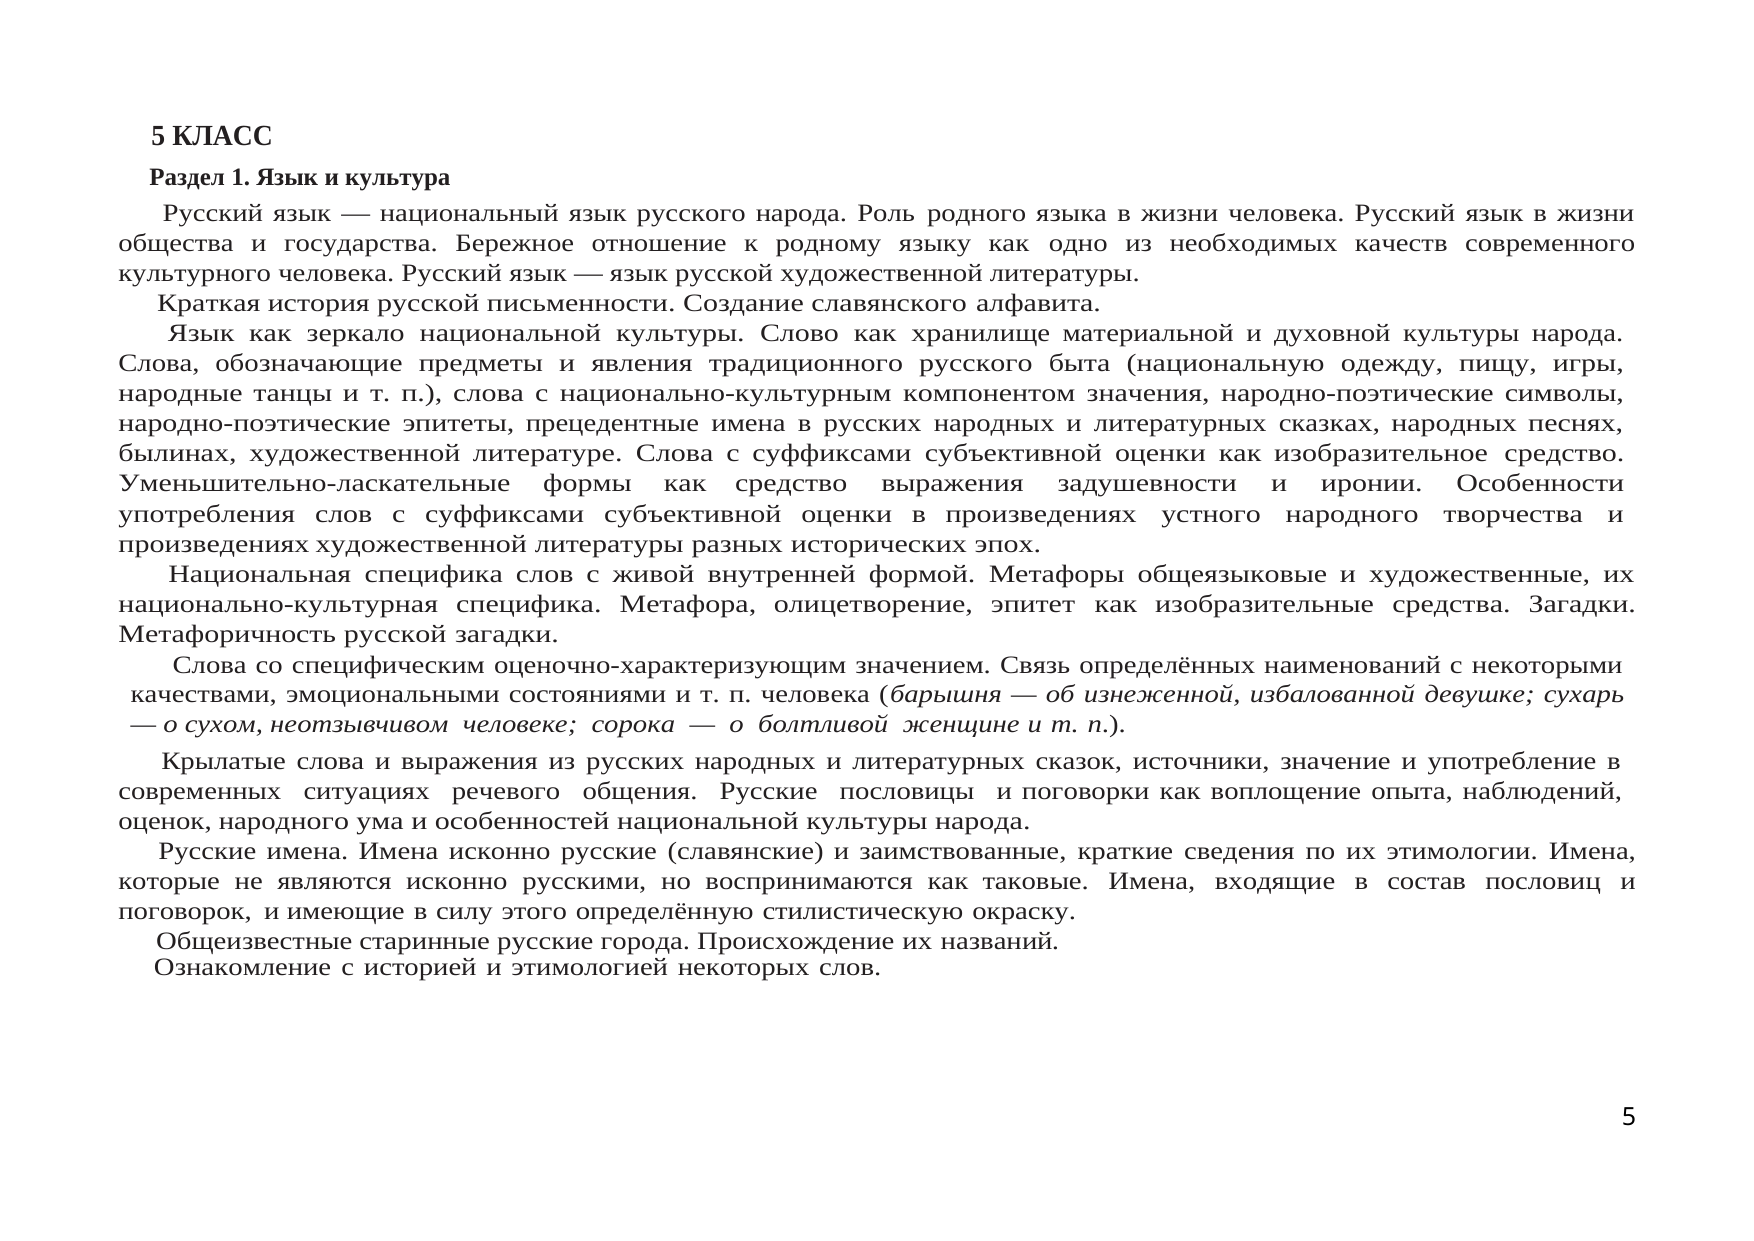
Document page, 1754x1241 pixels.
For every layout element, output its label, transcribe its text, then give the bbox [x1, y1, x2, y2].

text Раздел 1. Язык и культура [130, 162, 1636, 190]
text Крылатые слова и выражения из русских народных и литературных сказок, источники, значение и употребление в современных ситуациях речевого общения. Русские пословицы и поговорки как воплощение опыта, наблюдений, оценок, народного ума и особенностей национальной культуры народа. [118, 746, 1624, 835]
text Слова со специфическим оценочно-характеризующим значением. Связь определённых наименований с некоторыми качествами, эмоциональными состояниями и т. п. человека (барышня — об изнеженной, избалованной девушке; сухарь — о сухом, неотзывчивом человеке; сорока — о болтливой женщине и т. п.). [130, 650, 1624, 738]
text Русский язык — национальный язык русского народа. Роль родного языка в жизни человека. Русский язык в жизни общества и государства. Бережное отношение к родному языку как одно из необходимых качеств современного культурного человека. Русский язык — язык русской художественной литературы. [118, 198, 1636, 287]
text Краткая история русской письменности. Создание славянского алфавита. [118, 288, 1636, 317]
text Русские имена. Имена исконно русские (славянские) и заимствованные, краткие сведения по их этимологии. Имена, которые не являются исконно русскими, но воспринимаются как таковые. Имена, входящие в состав пословиц и поговорок, и имеющие в силу этого определённую стилистическую окраску. [118, 836, 1636, 925]
subtitle 5 КЛАСС [130, 118, 1636, 152]
text Национальная специфика слов с живой внутренней формой. Метафоры общеязыковые и художественные, их национально-культурная специфика. Метафора, олицетворение, эпитет как изобразительные средства. Загадки. Метафоричность русской загадки. [118, 559, 1636, 648]
text Общеизвестные старинные русские города. Происхождение их названий. [118, 926, 1624, 955]
text Язык как зеркало национальной культуры. Слово как хранилище материальной и духовной культуры народа. Слова, обозначающие предметы и явления традиционного русского быта (национальную одежду, пищу, игры, народные танцы и т. п.), слова с национально-культурным компонентом значения, народно-поэтические символы, народно-поэтические эпитеты, прецедентные имена в русских народных и литературных сказках, народных песнях, былинах, художественной литературе. Слова с суффиксами субъективной оценки как изобразительное средство. Уменьшительно-ласкательные формы как средство выражения задушевности и иронии. Особенности употребления слов с суффиксами субъективной оценки в произведениях устного народного творчества и произведениях художественной литературы разных исторических эпох. [118, 318, 1624, 557]
text Ознакомление с историей и этимологией некоторых слов. [118, 956, 1636, 980]
